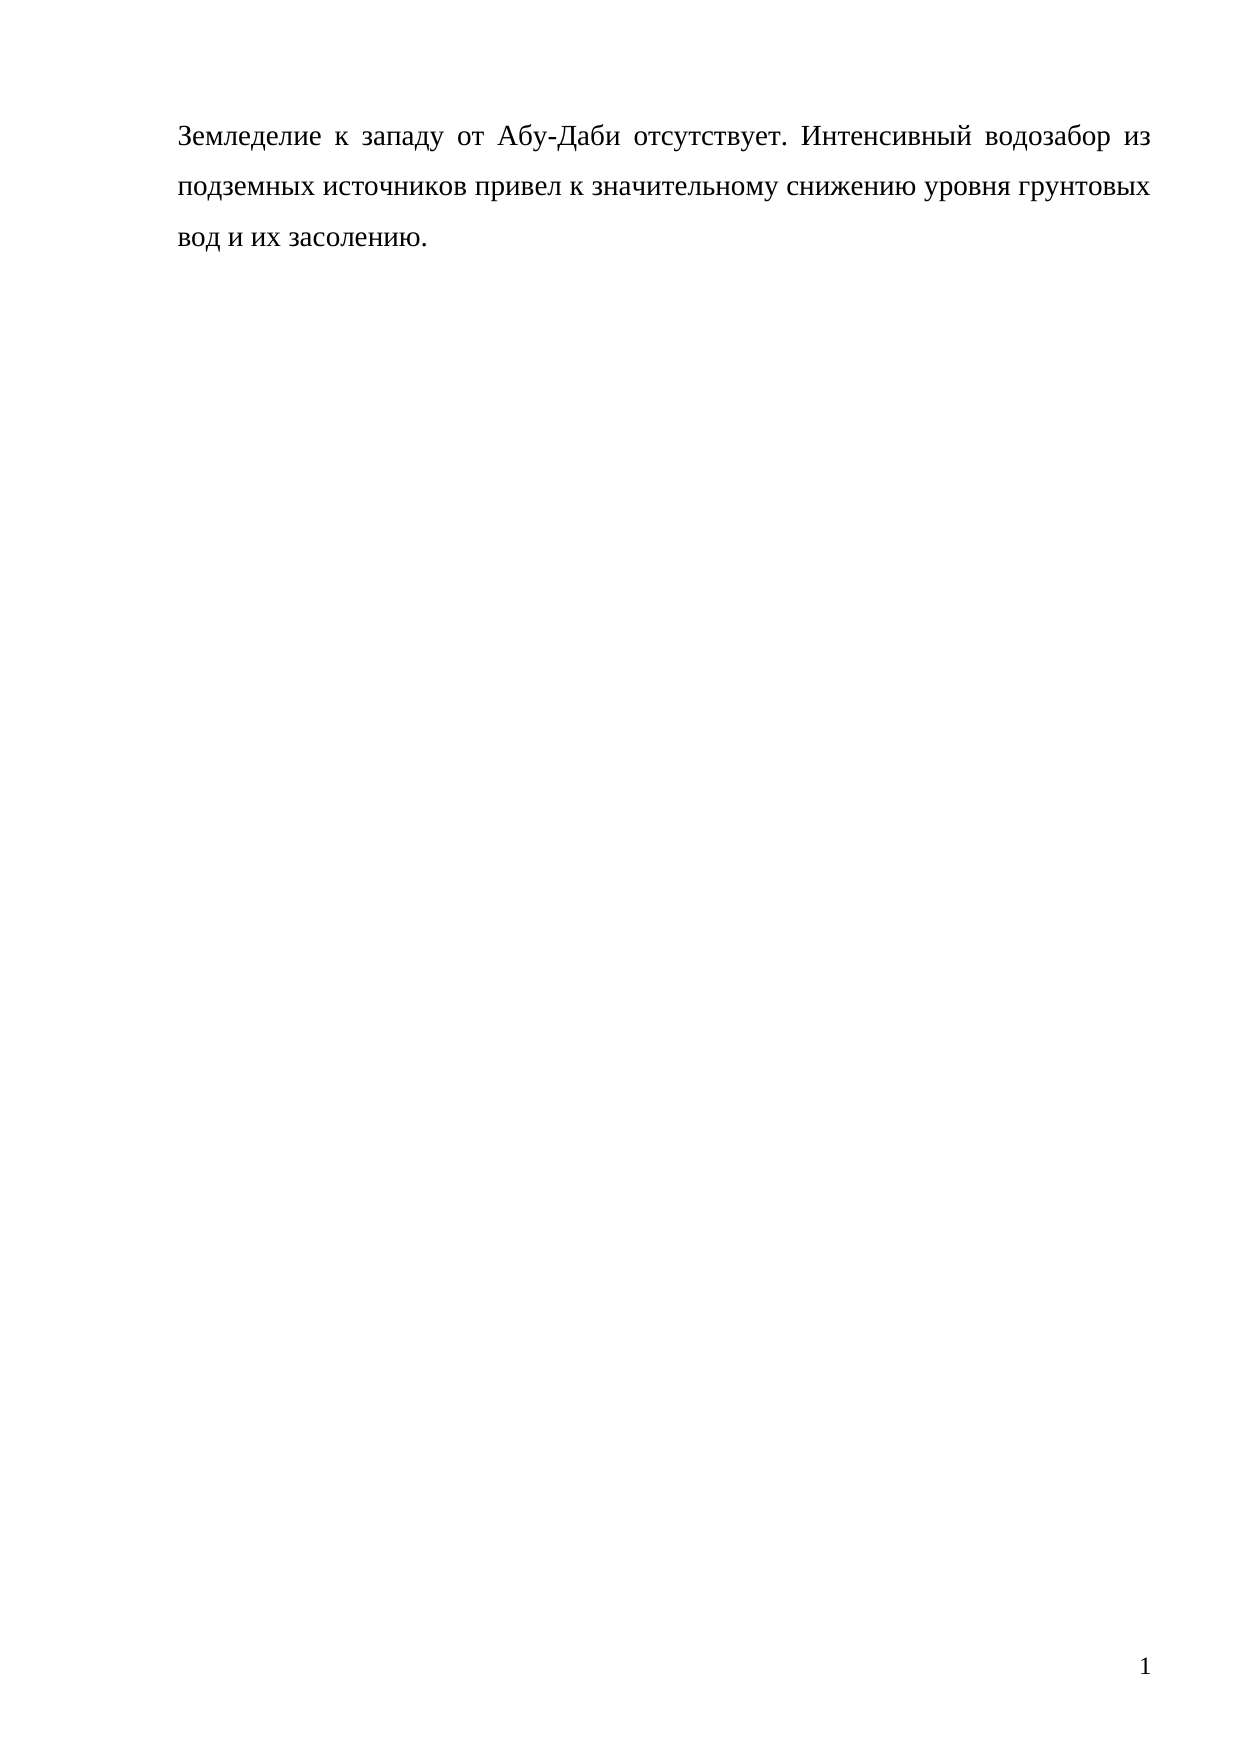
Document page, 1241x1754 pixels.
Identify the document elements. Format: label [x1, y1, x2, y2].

text [177, 118, 1152, 252]
